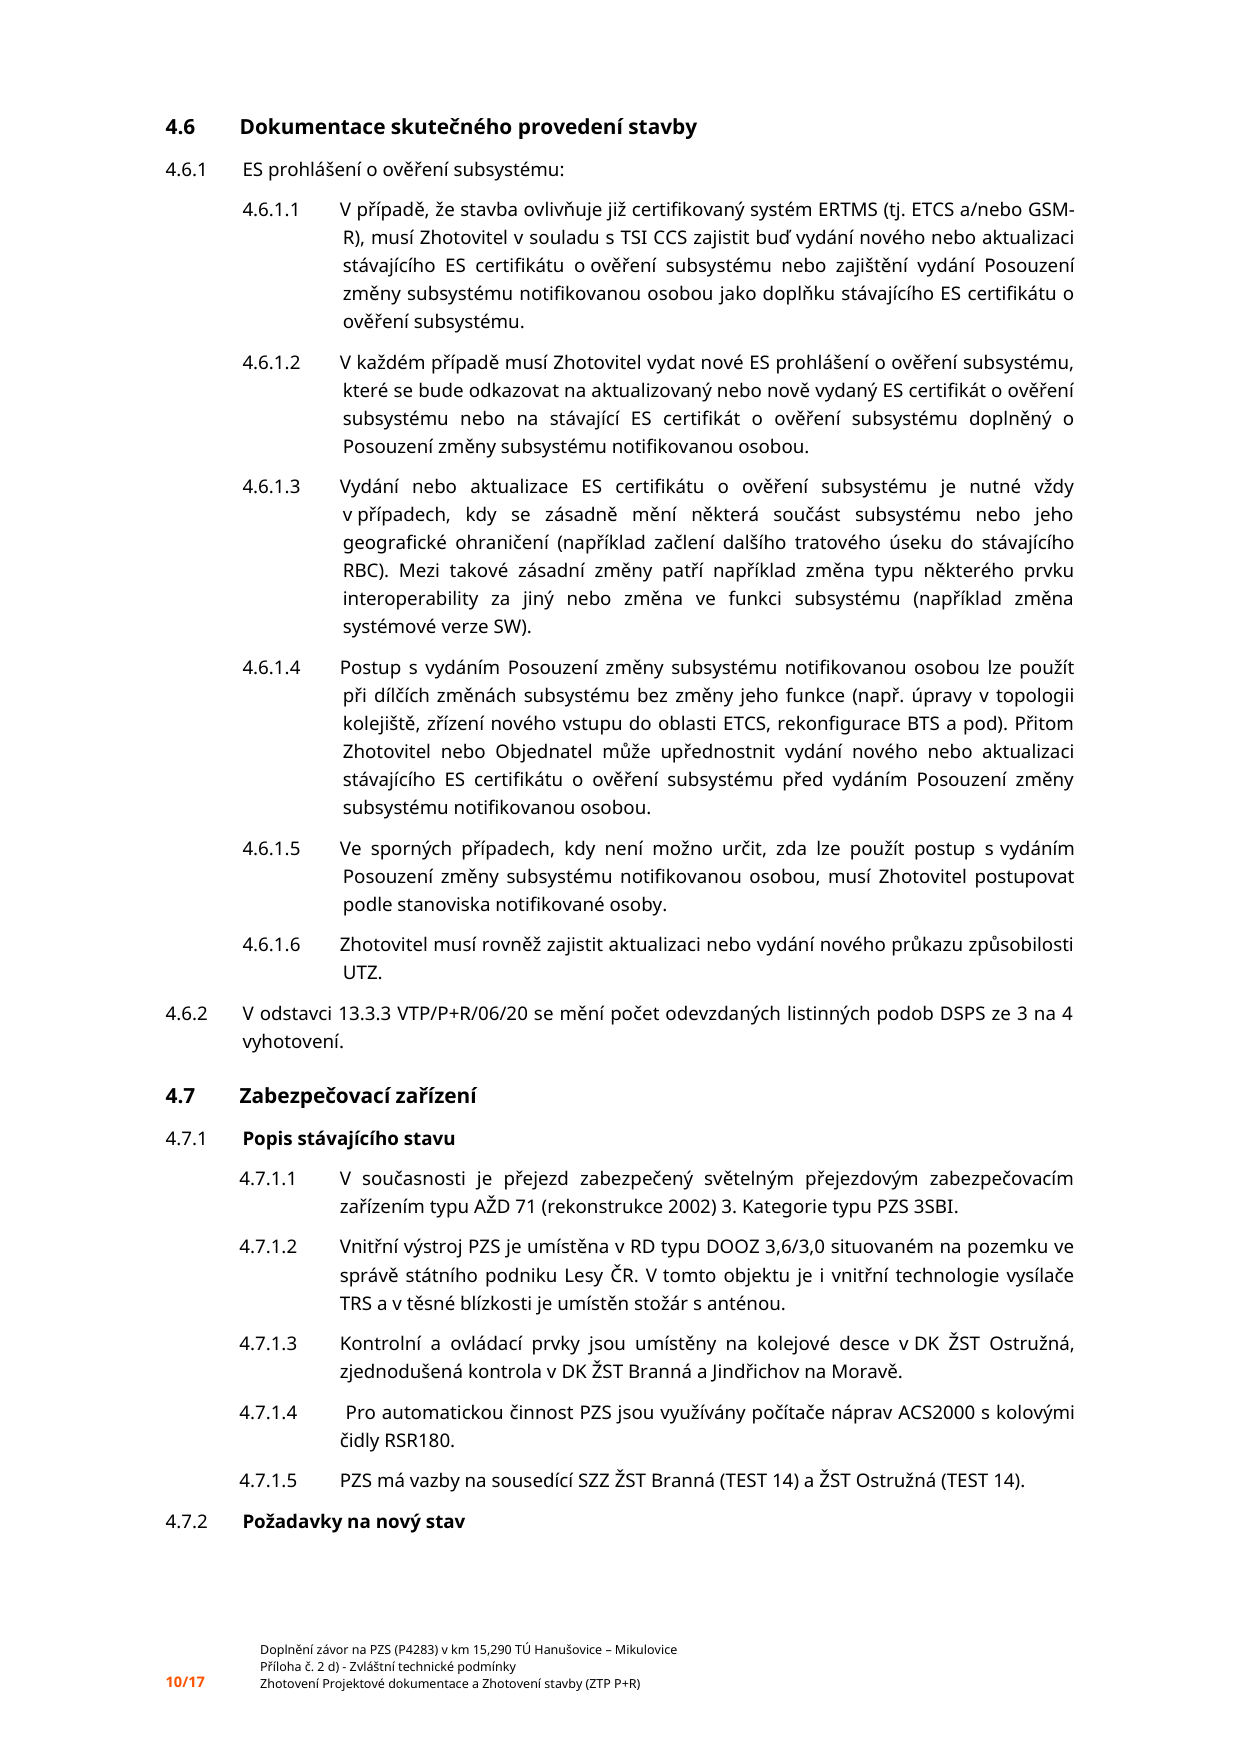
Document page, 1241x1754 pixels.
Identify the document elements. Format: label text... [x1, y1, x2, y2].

text Vnitřní výstroj PZS je umístěna v RD typu DOOZ 3,6/3,0 situovaném na pozemku ve správě státního podniku Lesy ČR. V tomto objektu je i vnitřní technologie vysílače TRS a v těsné blízkosti je umístěn stožár s anténou. [239, 1234, 1075, 1315]
text Dokumentace skutečného provedení stavby [165, 112, 1075, 141]
text Vydání nebo aktualizace ES certifikátu o ověření subsystému je nutné vždy v případech, kdy se zásadně mění některá součást subsystému nebo jeho geografické ohraničení (například začlení dalšího tratového úseku do stávajícího RBC). Mezi takové zásadní změny patří například změna typu některého prvku interoperability za jiný nebo změna ve funkci subsystému (například změna systémové verze SW). [242, 474, 1075, 639]
text Popis stávajícího stavu [165, 1125, 1075, 1150]
text Zabezpečovací zařízení [165, 1081, 1075, 1109]
text V případě, že stavba ovlivňuje již certifikovaný systém ERTMS (tj. ETCS a/nebo GSM-R), musí Zhotovitel v souladu s TSI CCS zajistit buď vydání nového nebo aktualizaci stávajícího ES certifikátu o ověření subsystému nebo zajištění vydání Posouzení změny subsystému notifikovanou osobou jako doplňku stávajícího ES certifikátu o ověření subsystému. [242, 196, 1075, 334]
text Kontrolní a ovládací prvky jsou umístěny na kolejové desce v DK ŽST Ostružná, zjednodušená kontrola v DK ŽST Branná a Jindřichov na Moravě. [239, 1330, 1075, 1384]
text PZS má vazby na sousedící SZZ ŽST Branná (TEST 14) a ŽST Ostružná (TEST 14). [239, 1467, 1075, 1493]
text V současnosti je přejezd zabezpečený světelným přejezdovým zabezpečovacím zařízením typu AŽD 71 (rekonstrukce 2002) 3. Kategorie typu PZS 3SBI. [239, 1165, 1075, 1219]
text Pro automatickou činnost PZS jsou využívány počítače náprav ACS2000 s kolovými čidly RSR180. [239, 1399, 1075, 1452]
text Postup s vydáním Posouzení změny subsystému notifikovanou osobou lze použít při dílčích změnách subsystému bez změny jeho funkce (např. úpravy v topologii kolejiště, zřízení nového vstupu do oblasti ETCS, rekonfigurace BTS a pod). Přitom Zhotovitel nebo Objednatel může upřednostnit vydání nového nebo aktualizaci stávajícího ES certifikátu o ověření subsystému před vydáním Posouzení změny subsystému notifikovanou osobou. [242, 654, 1075, 820]
text ES prohlášení o ověření subsystému: [165, 156, 1075, 181]
text Ve sporných případech, kdy není možno určit, zda lze použít postup s vydáním Posouzení změny subsystému notifikovanou osobou, musí Zhotovitel postupovat podle stanoviska notifikované osoby. [242, 835, 1075, 916]
text V každém případě musí Zhotovitel vydat nové ES prohlášení o ověření subsystému, které se bude odkazovat na aktualizovaný nebo nově vydaný ES certifikát o ověření subsystému nebo na stávající ES certifikát o ověření subsystému doplněný o Posouzení změny subsystému notifikovanou osobou. [242, 349, 1075, 459]
text Požadavky na nový stav [165, 1508, 1075, 1533]
text Zhotovitel musí rovněž zajistit aktualizaci nebo vydání nového průkazu způsobilosti UTZ. [242, 931, 1075, 985]
text V odstavci 13.3.3 VTP/P+R/06/20 se mění počet odevzdaných listinných podob DSPS ze 3 na 4 vyhotovení. [165, 1000, 1075, 1053]
